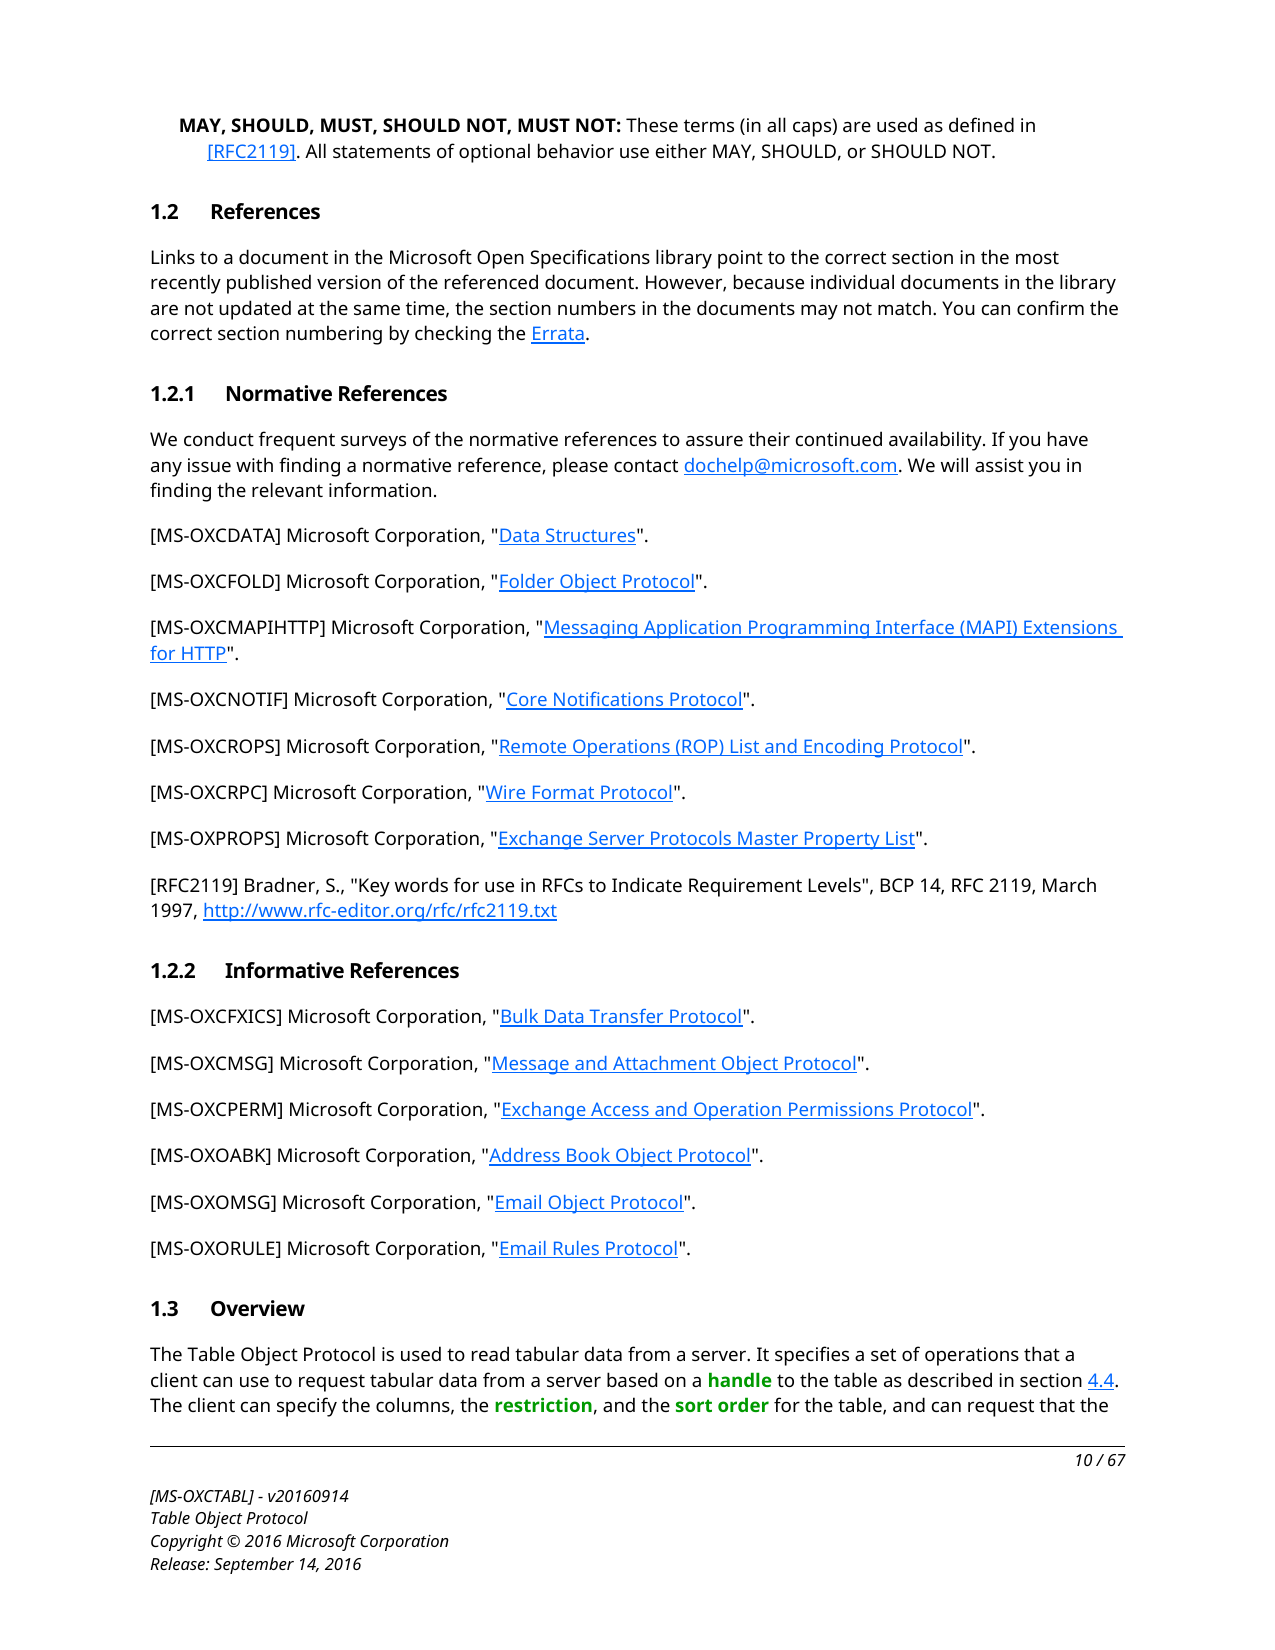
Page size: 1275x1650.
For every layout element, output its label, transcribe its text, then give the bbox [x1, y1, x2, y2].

text MAY, SHOULD, MUST, SHOULD NOT, MUST NOT: These terms (in all caps) are used as defined in [RFC2119]. All statements of optional behavior use either MAY, SHOULD, or SHOULD NOT. [178, 112, 1125, 163]
text [MS-OXCROPS] Microsoft Corporation, "Remote Operations (ROP) List and Encoding Protocol". [150, 733, 1125, 758]
text [MS-OXCMAPIHTTP] Microsoft Corporation, "Messaging Application Programming Interface (MAPI) Extensions for HTTP". [150, 615, 1125, 666]
text [MS-OXCFXICS] Microsoft Corporation, "Bulk Data Transfer Protocol". [150, 1003, 1125, 1029]
subtitle Normative References [150, 379, 1125, 408]
text We conduct frequent surveys of the normative references to assure their continued availability. If you have any issue with finding a normative reference, please contact dochelp@microsoft.com. We will assist you in finding the relevant information. [150, 427, 1125, 503]
text [MS-OXCNOTIF] Microsoft Corporation, "Core Notifications Protocol". [150, 687, 1125, 712]
subtitle References [150, 197, 1125, 225]
text [MS-OXPROPS] Microsoft Corporation, "Exchange Server Protocols Master Property List". [150, 826, 1125, 851]
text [150, 1341, 1125, 1418]
text [MS-OXOMSG] Microsoft Corporation, "Email Object Protocol". [150, 1189, 1125, 1214]
subtitle Overview [150, 1294, 1125, 1323]
text [MS-OXCFOLD] Microsoft Corporation, "Folder Object Protocol". [150, 568, 1125, 594]
text [MS-OXORULE] Microsoft Corporation, "Email Rules Protocol". [150, 1235, 1125, 1261]
text [MS-OXCMSG] Microsoft Corporation, "Message and Attachment Object Protocol". [150, 1050, 1125, 1075]
text [RFC2119] Bradner, S., "Key words for use in RFCs to Indicate Requirement Levels", BCP 14, RFC 2119, March 1997, http://www.rfc-editor.org/rfc/rfc2119.txt [150, 872, 1125, 923]
text [MS-OXCDATA] Microsoft Corporation, "Data Structures". [150, 522, 1125, 547]
text [MS-OXCRPC] Microsoft Corporation, "Wire Format Protocol". [150, 779, 1125, 805]
subtitle Informative References [150, 956, 1125, 985]
text [MS-OXCPERM] Microsoft Corporation, "Exchange Access and Operation Permissions Protocol". [150, 1096, 1125, 1122]
text [MS-OXOABK] Microsoft Corporation, "Address Book Object Protocol". [150, 1143, 1125, 1168]
text Links to a document in the Microsoft Open Specifications library point to the correct section in the most recently published version of the referenced document. However, because individual documents in the library are not updated at the same time, the section numbers in the documents may not match. You can confirm the correct section numbering by checking the Errata. [150, 244, 1125, 346]
